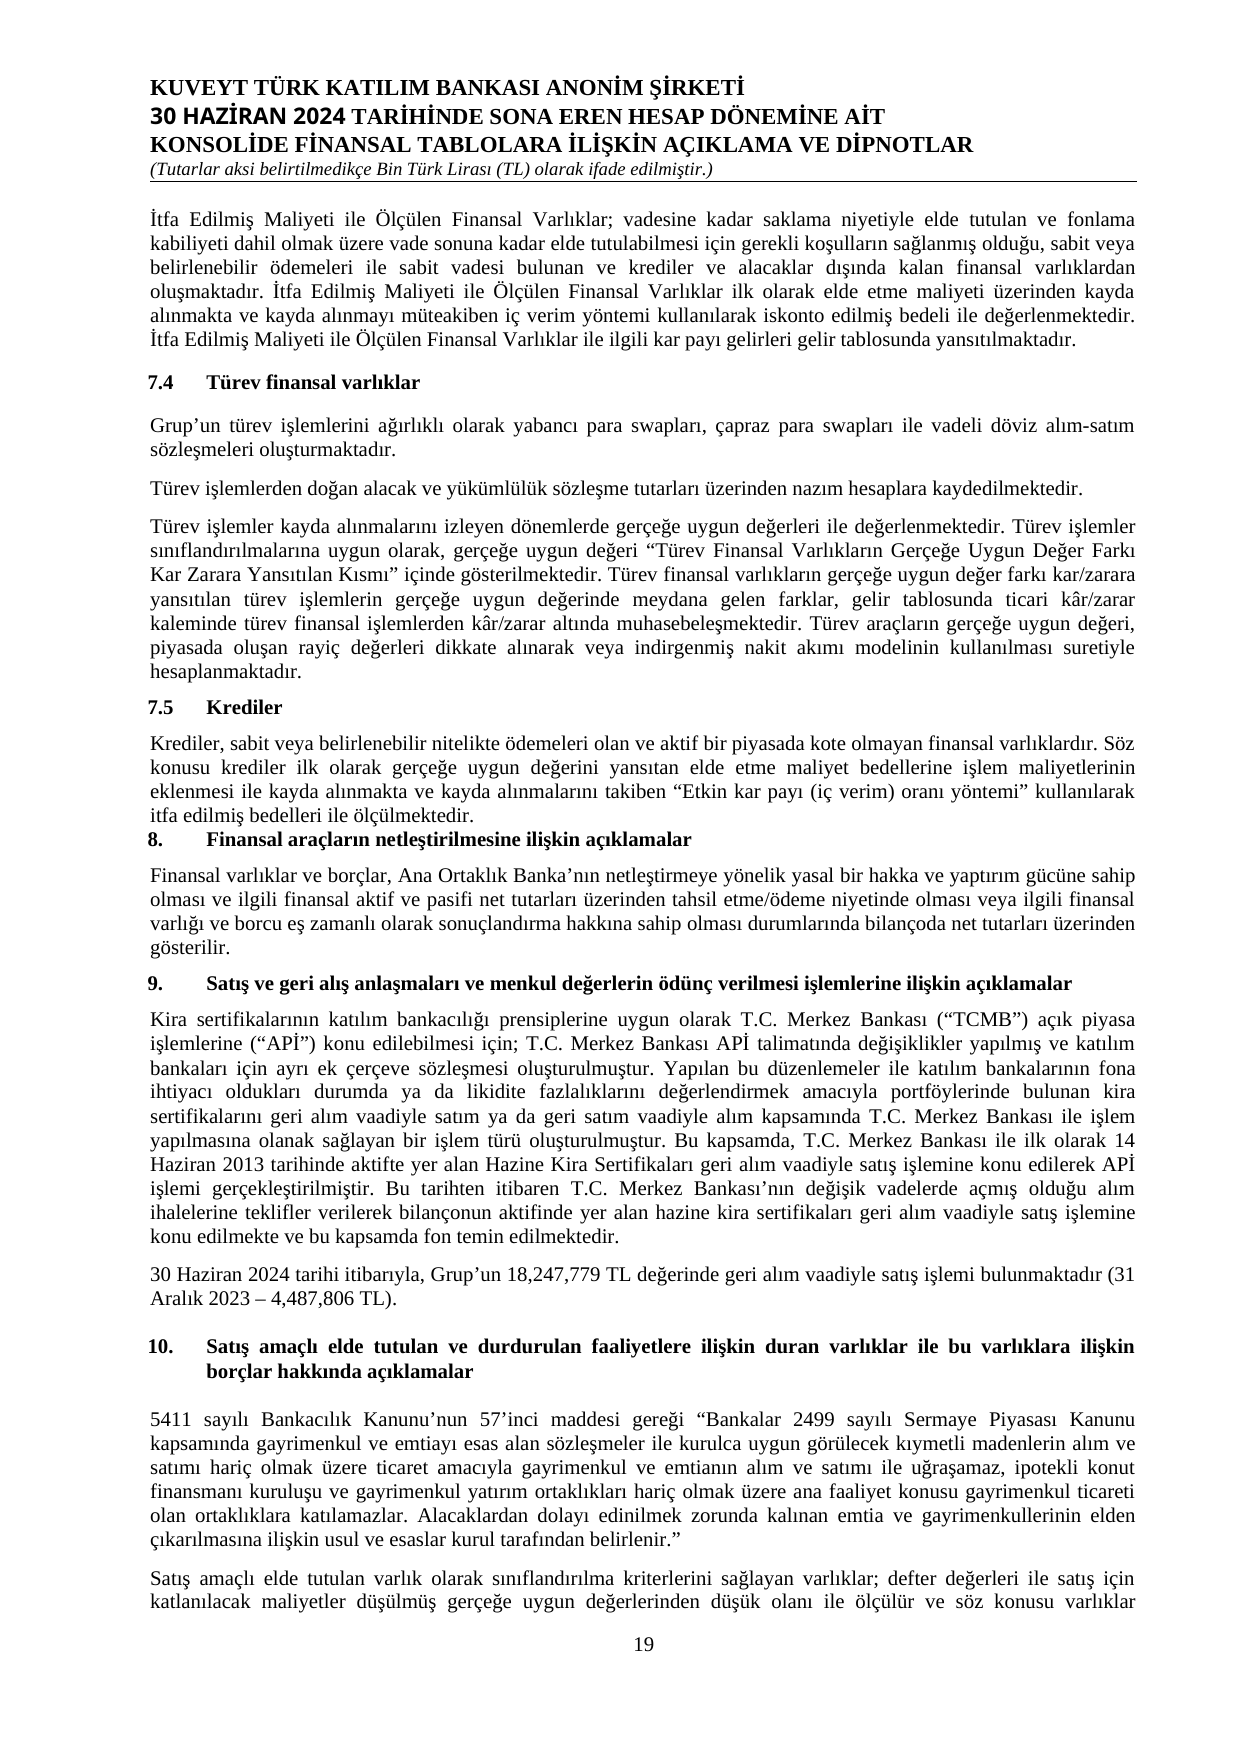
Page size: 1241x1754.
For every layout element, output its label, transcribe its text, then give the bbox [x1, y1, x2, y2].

text 9. Satış ve geri alış anlaşmaları ve menkul değerlerin ödünç verilmesi işlemlerine ilişkin açıklamalar [147, 971, 1137, 995]
text 5411 sayılı Bankacılık Kanunu’nun 57’inci maddesi gereği “Bankalar 2499 sayılı Sermaye Piyasası Kanunu kapsamında gayrimenkul ve emtiayı esas alan sözleşmeler ile kurulca uygun görülecek kıymetli madenlerin alım ve satımı hariç olmak üzere ticaret amacıyla gayrimenkul ve emtianın alım ve satımı ile uğraşamaz, ipotekli konut finansmanı kuruluşu ve gayrimenkul yatırım ortaklıkları hariç olmak üzere ana faaliyet konusu gayrimenkul ticareti olan ortaklıklara katılamazlar. Alacaklardan dolayı edinilmek zorunda kalınan emtia ve gayrimenkullerinin elden çıkarılmasına ilişkin usul ve esaslar kurul tarafından belirlenir.” [150, 1407, 1137, 1551]
text 7.4 Türev finansal varlıklar [147, 370, 1118, 394]
text Türev işlemlerden doğan alacak ve yükümlülük sözleşme tutarları üzerinden nazım hesaplara kaydedilmektedir. [150, 476, 1137, 500]
text 30 Haziran 2024 tarihi itibarıyla, Grup’un 18,247,779 TL değerinde geri alım vaadiyle satış işlemi bulunmaktadır (31 Aralık 2023 – 4,487,806 TL). [150, 1262, 1137, 1310]
text İtfa Edilmiş Maliyeti ile Ölçülen Finansal Varlıklar; vadesine kadar saklama niyetiyle elde tutulan ve fonlama kabiliyeti dahil olmak üzere vade sonuna kadar elde tutulabilmesi için gerekli koşulların sağlanmış olduğu, sabit veya belirlenebilir ödemeleri ile sabit vadesi bulunan ve krediler ve alacaklar dışında kalan finansal varlıklardan oluşmaktadır. İtfa Edilmiş Maliyeti ile Ölçülen Finansal Varlıklar ilk olarak elde etme maliyeti üzerinden kayda alınmakta ve kayda alınmayı müteakiben iç verim yöntemi kullanılarak iskonto edilmiş bedeli ile değerlenmektedir. İtfa Edilmiş Maliyeti ile Ölçülen Finansal Varlıklar ile ilgili kar payı gelirleri gelir tablosunda yansıtılmaktadır. [150, 207, 1137, 351]
text 10. Satış amaçlı elde tutulan ve durdurulan faaliyetlere ilişkin duran varlıklar ile bu varlıklara ilişkin borçlar hakkında açıklamalar [147, 1334, 1137, 1383]
text Kira sertifikalarının katılım bankacılığı prensiplerine uygun olarak T.C. Merkez Bankası (“TCMB”) açık piyasa işlemlerine (“APİ”) konu edilebilmesi için; T.C. Merkez Bankası APİ talimatında değişiklikler yapılmış ve katılım bankaları için ayrı ek çerçeve sözleşmesi oluşturulmuştur. Yapılan bu düzenlemeler ile katılım bankalarının fona ihtiyacı oldukları durumda ya da likidite fazlalıklarını değerlendirmek amacıyla portföylerinde bulunan kira sertifikalarını geri alım vaadiyle satım ya da geri satım vaadiyle alım kapsamında T.C. Merkez Bankası ile işlem yapılmasına olanak sağlayan bir işlem türü oluşturulmuştur. Bu kapsamda, T.C. Merkez Bankası ile ilk olarak 14 Haziran 2013 tarihinde aktifte yer alan Hazine Kira Sertifikaları geri alım vaadiyle satış işlemine konu edilerek APİ işlemi gerçekleştirilmiştir. Bu tarihten itibaren T.C. Merkez Bankası’nın değişik vadelerde açmış olduğu alım ihalelerine teklifler verilerek bilançonun aktifinde yer alan hazine kira sertifikaları geri alım vaadiyle satış işlemine konu edilmekte ve bu kapsamda fon temin edilmektedir. [150, 1007, 1137, 1248]
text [150, 1565, 1137, 1613]
text 7.5 Krediler [147, 695, 1118, 719]
text Finansal varlıklar ve borçlar, Ana Ortaklık Banka’nın netleştirmeye yönelik yasal bir hakka ve yaptırım gücüne sahip olması ve ilgili finansal aktif ve pasifi net tutarları üzerinden tahsil etme/ödeme niyetinde olması veya ilgili finansal varlığı ve borcu eş zamanlı olarak sonuçlandırma hakkına sahip olması durumlarında bilançoda net tutarları üzerinden gösterilir. [150, 863, 1137, 959]
text Grup’un türev işlemlerini ağırlıklı olarak yabancı para swapları, çapraz para swapları ile vadeli döviz alım-satım sözleşmeleri oluşturmaktadır. [150, 413, 1137, 461]
text Türev işlemler kayda alınmalarını izleyen dönemlerde gerçeğe uygun değerleri ile değerlenmektedir. Türev işlemler sınıflandırılmalarına uygun olarak, gerçeğe uygun değeri “Türev Finansal Varlıkların Gerçeğe Uygun Değer Farkı Kar Zarara Yansıtılan Kısmı” içinde gösterilmektedir. Türev finansal varlıkların gerçeğe uygun değer farkı kar/zarara yansıtılan türev işlemlerin gerçeğe uygun değerinde meydana gelen farklar, gelir tablosunda ticari kâr/zarar kaleminde türev finansal işlemlerden kâr/zarar altında muhasebeleşmektedir. Türev araçların gerçeğe uygun değeri, piyasada oluşan rayiç değerleri dikkate alınarak veya indirgenmiş nakit akımı modelinin kullanılması suretiyle hesaplanmaktadır. [150, 514, 1137, 683]
text 8. Finansal araçların netleştirilmesine ilişkin açıklamalar [147, 827, 1137, 851]
text Krediler, sabit veya belirlenebilir nitelikte ödemeleri olan ve aktif bir piyasada kote olmayan finansal varlıklardır. Söz konusu krediler ilk olarak gerçeğe uygun değerini yansıtan elde etme maliyet bedellerine işlem maliyetlerinin eklenmesi ile kayda alınmakta ve kayda alınmalarını takiben “Etkin kar payı (iç verim) oranı yöntemi” kullanılarak itfa edilmiş bedelleri ile ölçülmektedir. [150, 731, 1137, 827]
